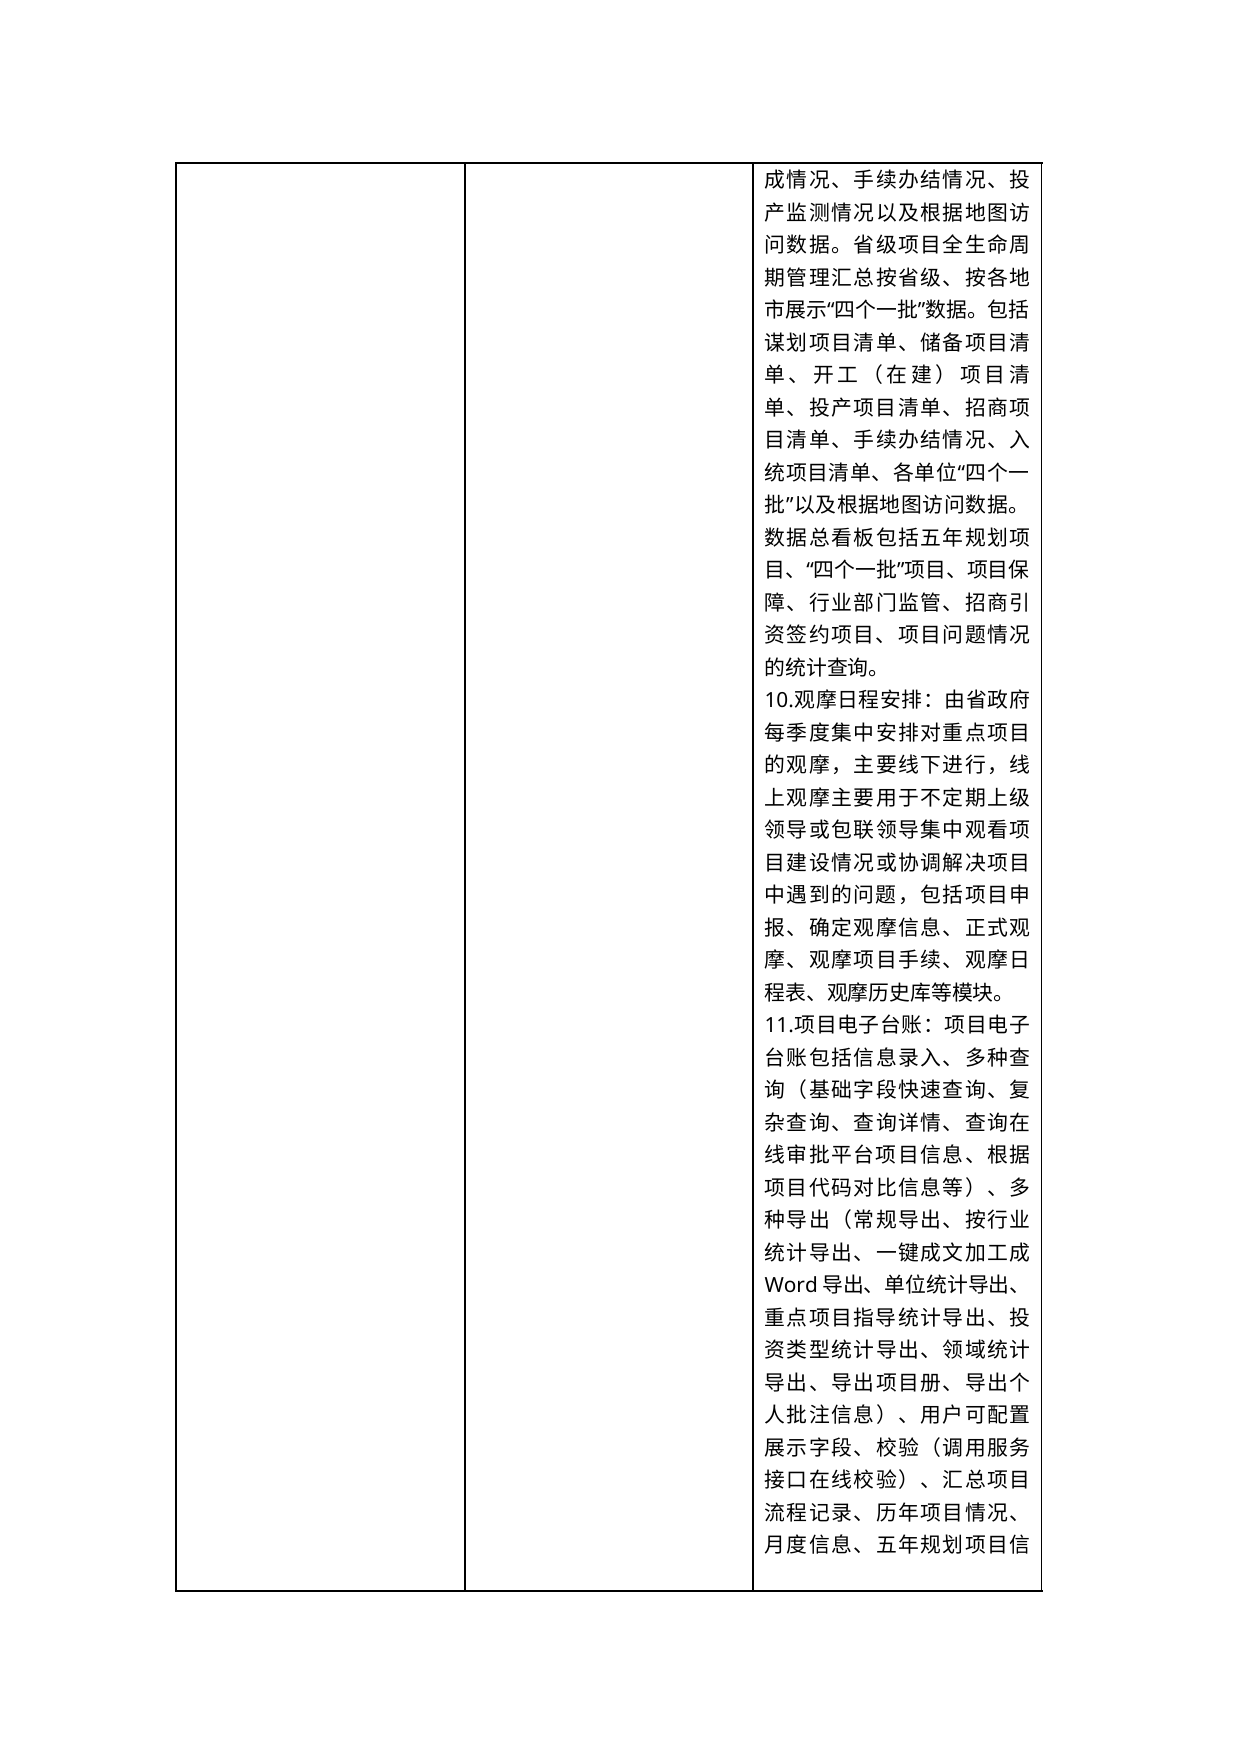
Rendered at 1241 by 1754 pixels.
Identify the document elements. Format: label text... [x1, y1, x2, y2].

table_cell 2 [177, 164, 464, 1590]
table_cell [754, 164, 1041, 1590]
table_cell [466, 164, 752, 1590]
